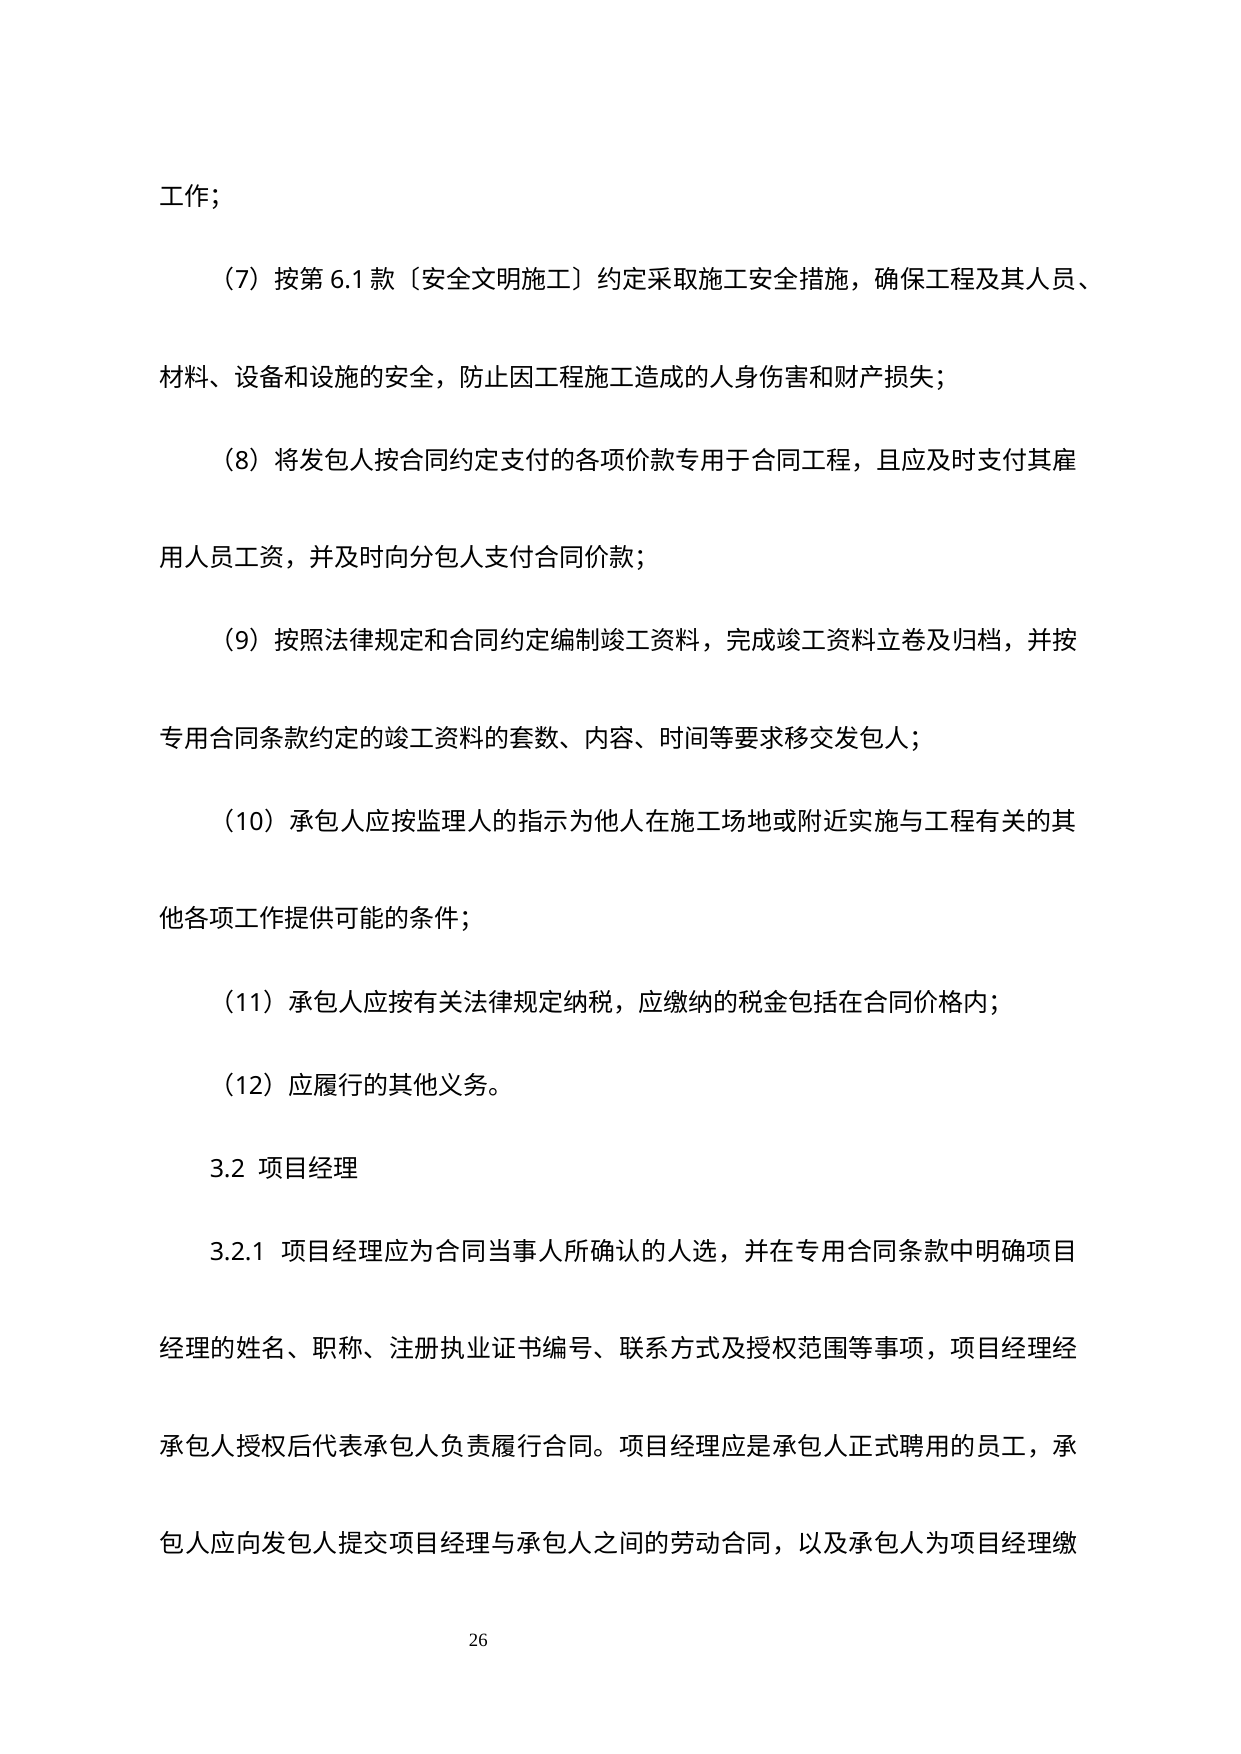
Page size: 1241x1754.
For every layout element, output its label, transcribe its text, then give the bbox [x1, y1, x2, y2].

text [159, 162, 1078, 227]
text （10）承包人应按监理人的指示为他人在施工场地或附近实施与工程有关的其他各项工作提供可能的条件； [159, 787, 1078, 949]
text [159, 1217, 1078, 1574]
text （9）按照法律规定和合同约定编制竣工资料，完成竣工资料立卷及归档，并按专用合同条款约定的竣工资料的套数、内容、时间等要求移交发包人； [159, 606, 1078, 769]
text （8）将发包人按合同约定支付的各项价款专用于合同工程，且应及时支付其雇用人员工资，并及时向分包人支付合同价款； [159, 426, 1078, 588]
text （7）按第6.1款〔安全文明施工〕约定采取施工安全措施，确保工程及其人员、材料、设备和设施的安全，防止因工程施工造成的人身伤害和财产损失； [159, 245, 1078, 408]
text 3.2 项目经理 [159, 1134, 1078, 1199]
text （12）应履行的其他义务。 [159, 1051, 1078, 1116]
text （11）承包人应按有关法律规定纳税，应缴纳的税金包括在合同价格内； [159, 968, 1078, 1033]
